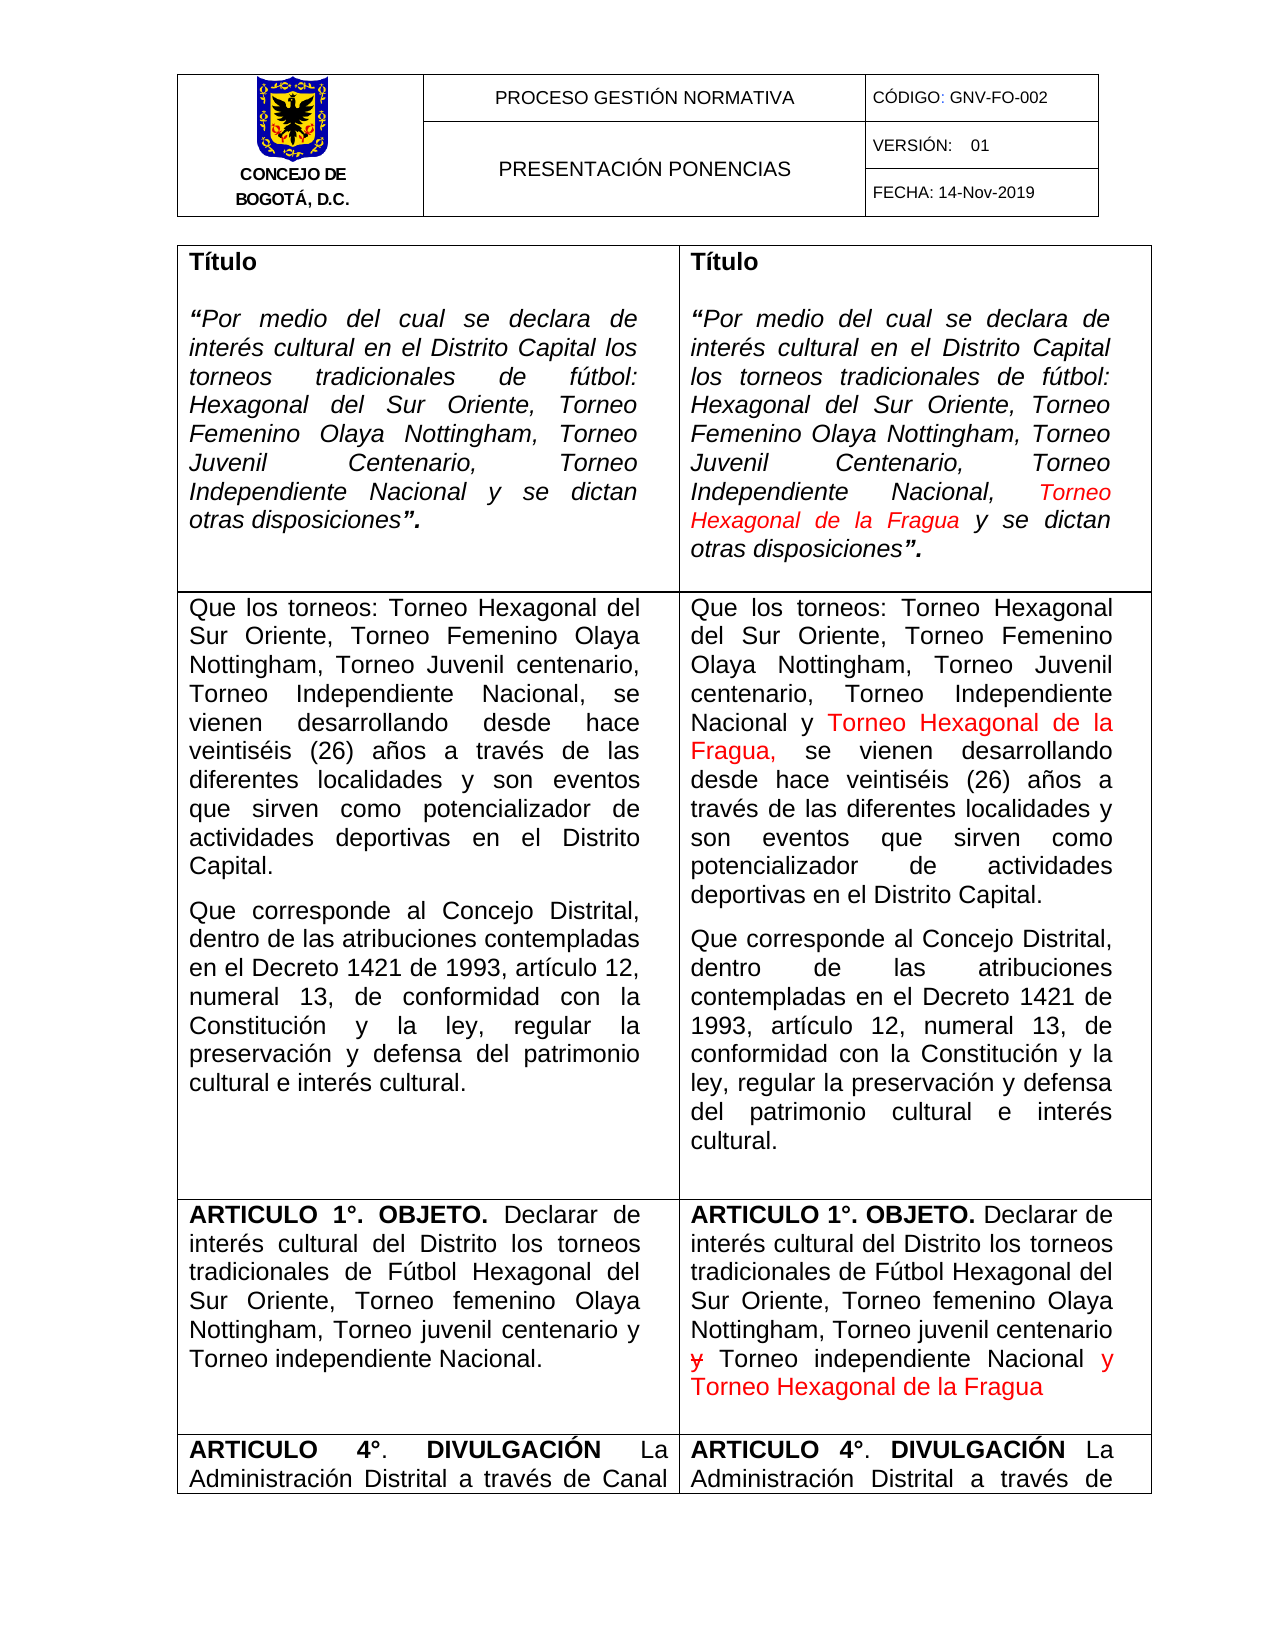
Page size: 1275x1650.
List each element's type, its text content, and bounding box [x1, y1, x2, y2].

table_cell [680, 1435, 1151, 1493]
table_cell Título “Por medio del cual se declara de interés cultural en el Distrito Capital los torneos tradicionales de fútbol: Hexagonal del Sur Oriente, Torneo Femenino Olaya Nottingham, Torneo Juvenil Centenario, Torneo Independiente Nacional, Torneo Hexagonal de la Fragua y se dictan otras disposiciones”. [680, 246, 1151, 591]
table_cell Que los torneos: Torneo Hexagonal del Sur Oriente, Torneo Femenino Olaya Nottingham, Torneo Juvenil centenario, Torneo Independiente Nacional y Torneo Hexagonal de la Fragua, se vienen desarrollando desde hace veintiséis (26) años a través de las diferentes localidades y son eventos que sirven como potencializador de actividades deportivas en el Distrito Capital. Que corresponde al Concejo Distrital, dentro de las atribuciones contempladas en el Decreto 1421 de 1993, artículo 12, numeral 13, de conformidad con la Constitución y la ley, regular la preservación y defensa del patrimonio cultural e interés cultural. [680, 593, 1151, 1199]
table_cell ARTICULO 1°. OBJETO. Declarar de interés cultural del Distrito los torneos tradicionales de Fútbol Hexagonal del Sur Oriente, Torneo femenino Olaya Nottingham, Torneo juvenil centenario y Torneo independiente Nacional y Torneo Hexagonal de la Fragua [680, 1200, 1151, 1434]
table_cell ARTICULO 1°. OBJETO. Declarar de interés cultural del Distrito los torneos tradicionales de Fútbol Hexagonal del Sur Oriente, Torneo femenino Olaya Nottingham, Torneo juvenil centenario y Torneo independiente Nacional. [178, 1200, 679, 1434]
table_cell Que los torneos: Torneo Hexagonal del Sur Oriente, Torneo Femenino Olaya Nottingham, Torneo Juvenil centenario, Torneo Independiente Nacional, se vienen desarrollando desde hace veintiséis (26) años a través de las diferentes localidades y son eventos que sirven como potencializador de actividades deportivas en el Distrito Capital. Que corresponde al Concejo Distrital, dentro de las atribuciones contempladas en el Decreto 1421 de 1993, artículo 12, numeral 13, de conformidad con la Constitución y la ley, regular la preservación y defensa del patrimonio cultural e interés cultural. [178, 593, 679, 1199]
table_cell Título “Por medio del cual se declara de interés cultural en el Distrito Capital los torneos tradicionales de fútbol: Hexagonal del Sur Oriente, Torneo Femenino Olaya Nottingham, Torneo Juvenil Centenario, Torneo Independiente Nacional y se dictan otras disposiciones”. [178, 246, 679, 591]
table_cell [178, 1435, 679, 1493]
